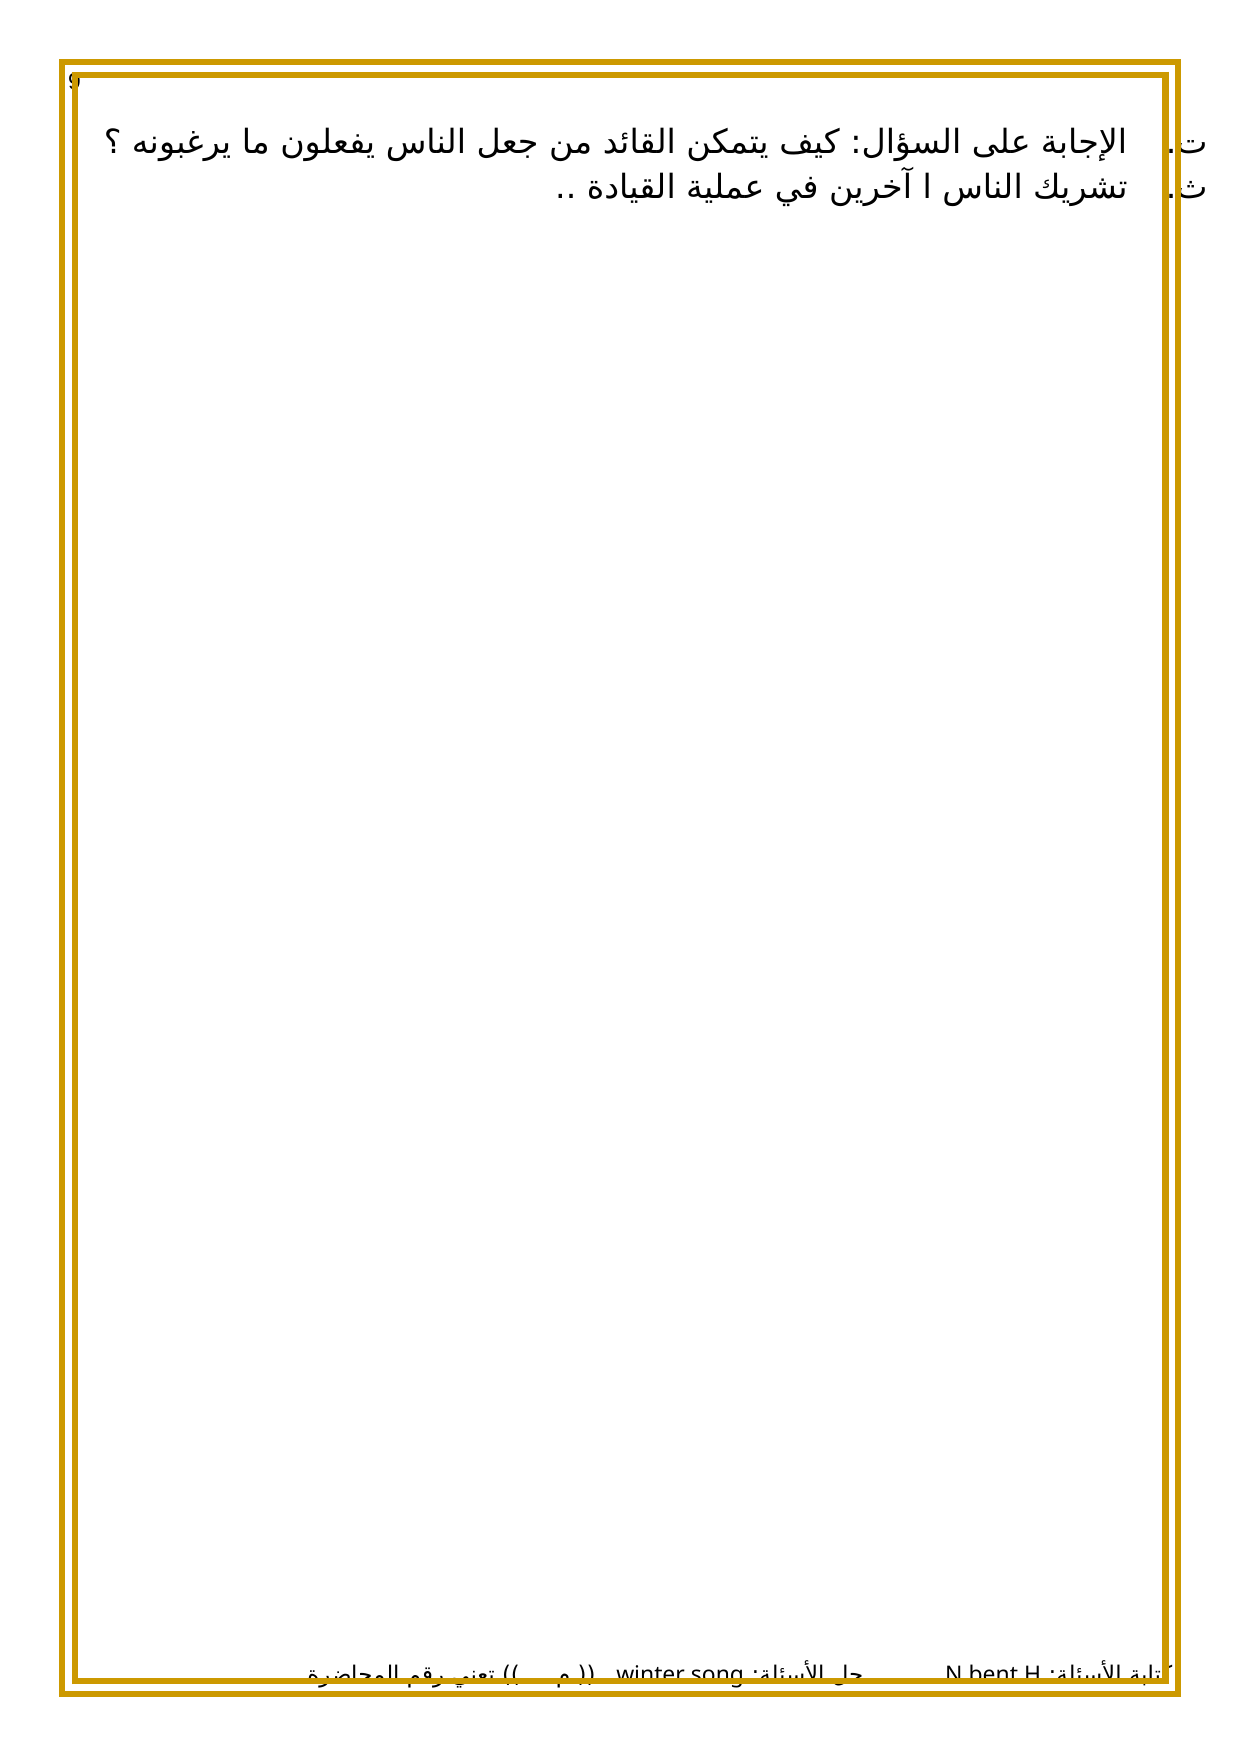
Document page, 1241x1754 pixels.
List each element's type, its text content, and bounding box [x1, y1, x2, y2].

list تشريك الناس ا آخرين في عملية القيادة .. [78, 167, 1162, 206]
list الإجابة على السؤال: كيف يتمكن القائد من جعل الناس يفعلون ما يرغبونه ؟ [78, 123, 1162, 162]
